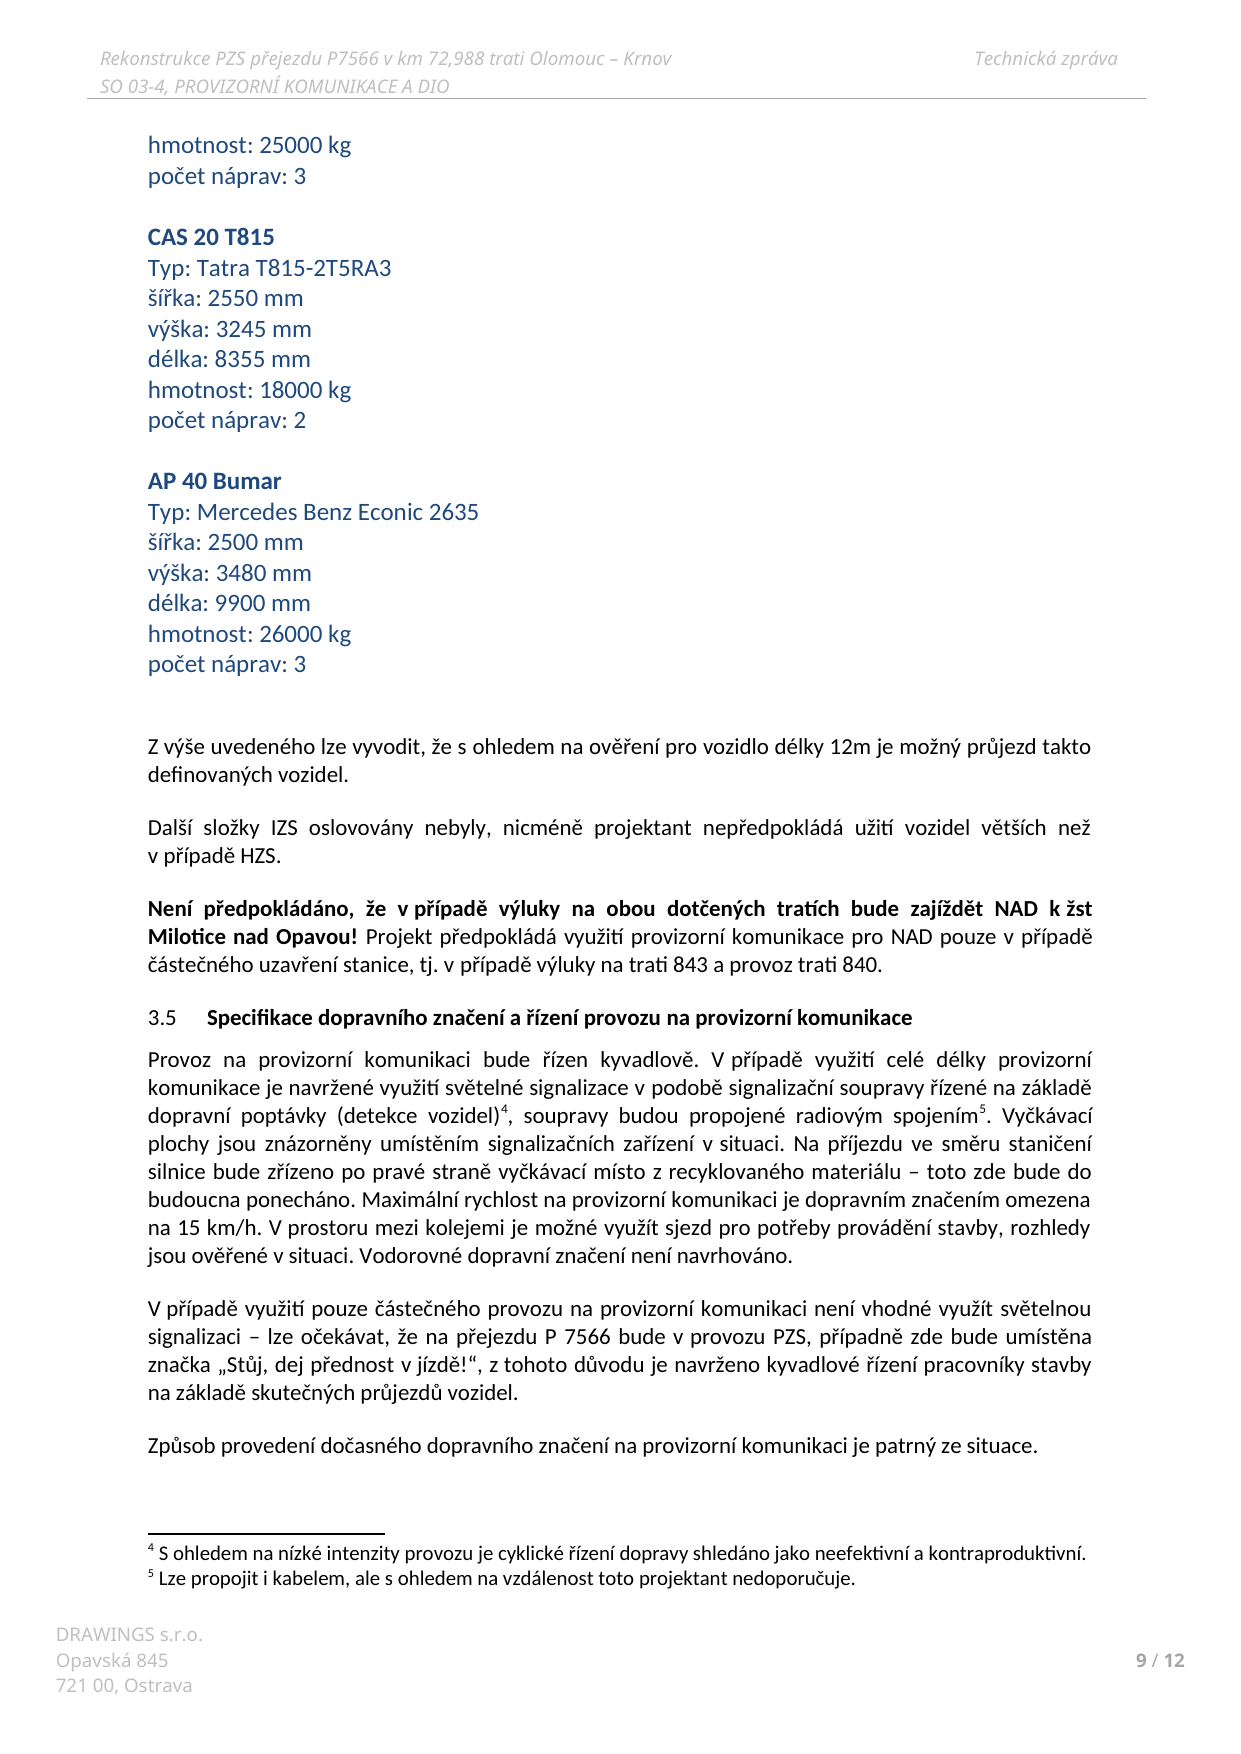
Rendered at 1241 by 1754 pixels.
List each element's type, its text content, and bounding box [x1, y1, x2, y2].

text Typ: Tatra T815-2T5RA3 [148, 252, 1092, 282]
text Specifikace dopravního značení a řízení provozu na provizorní komunikace [148, 1003, 1092, 1031]
text Není předpokládáno, že v případě výluky na obou dotčených tratích bude zajíždět NAD k žst Milotice nad Opavou! Projekt předpokládá využití provizorní komunikace pro NAD pouze v případě částečného uzavření stanice, tj. v případě výluky na trati 843 a provoz trati 840. [148, 894, 1092, 978]
text V případě využití pouze částečného provozu na provizorní komunikaci není vhodné využít světelnou signalizaci – lze očekávat, že na přejezdu P 7566 bude v provozu PZS, případně zde bude umístěna značka „Stůj, dej přednost v jízdě!“, z tohoto důvodu je navrženo kyvadlové řízení pracovníky stavby na základě skutečných průjezdů vozidel. [148, 1294, 1092, 1406]
text hmotnost: 18000 kg [148, 374, 1092, 404]
text výška: 3245 mm [148, 313, 1092, 343]
text Provoz na provizorní komunikaci bude řízen kyvadlově. V případě využití celé délky provizorní komunikace je navržené využití světelné signalizace v podobě signalizační soupravy řízené na základě dopravní poptávky (detekce vozidel), soupravy budou propojené radiovým spojením. Vyčkávací plochy jsou znázorněny umístěním signalizačních zařízení v situaci. Na příjezdu ve směru staničení silnice bude zřízeno po pravé straně vyčkávací místo z recyklovaného materiálu – toto zde bude do budoucna ponecháno. Maximální rychlost na provizorní komunikaci je dopravním značením omezena na 15 km/h. V prostoru mezi kolejemi je možné využít sjezd pro potřeby provádění stavby, rozhledy jsou ověřené v situaci. Vodorovné dopravní značení není navrhováno. [148, 1045, 1092, 1269]
text délka: 9900 mm [148, 587, 1092, 618]
text počet náprav: 2 [148, 404, 1092, 435]
text šířka: 2500 mm [148, 526, 1092, 557]
text CAS 20 T815 [148, 221, 1092, 252]
text Způsob provedení dočasného dopravního značení na provizorní komunikaci je patrný ze situace. [148, 1431, 1092, 1459]
text hmotnost: 25000 kg [148, 129, 1092, 160]
text AP 40 Bumar [148, 465, 1092, 496]
text délka: 8355 mm [148, 343, 1092, 374]
text Další složky IZS oslovovány nebyly, nicméně projektant nepředpokládá užití vozidel větších než v případě HZS. [148, 813, 1092, 869]
text počet náprav: 3 [148, 160, 1092, 191]
text počet náprav: 3 [148, 648, 1092, 679]
text Typ: Mercedes Benz Econic 2635 [148, 496, 1092, 526]
text výška: 3480 mm [148, 557, 1092, 587]
text hmotnost: 26000 kg [148, 618, 1092, 648]
text šířka: 2550 mm [148, 282, 1092, 313]
text Z výše uvedeného lze vyvodit, že s ohledem na ověření pro vozidlo délky 12m je možný průjezd takto definovaných vozidel. [148, 732, 1092, 788]
